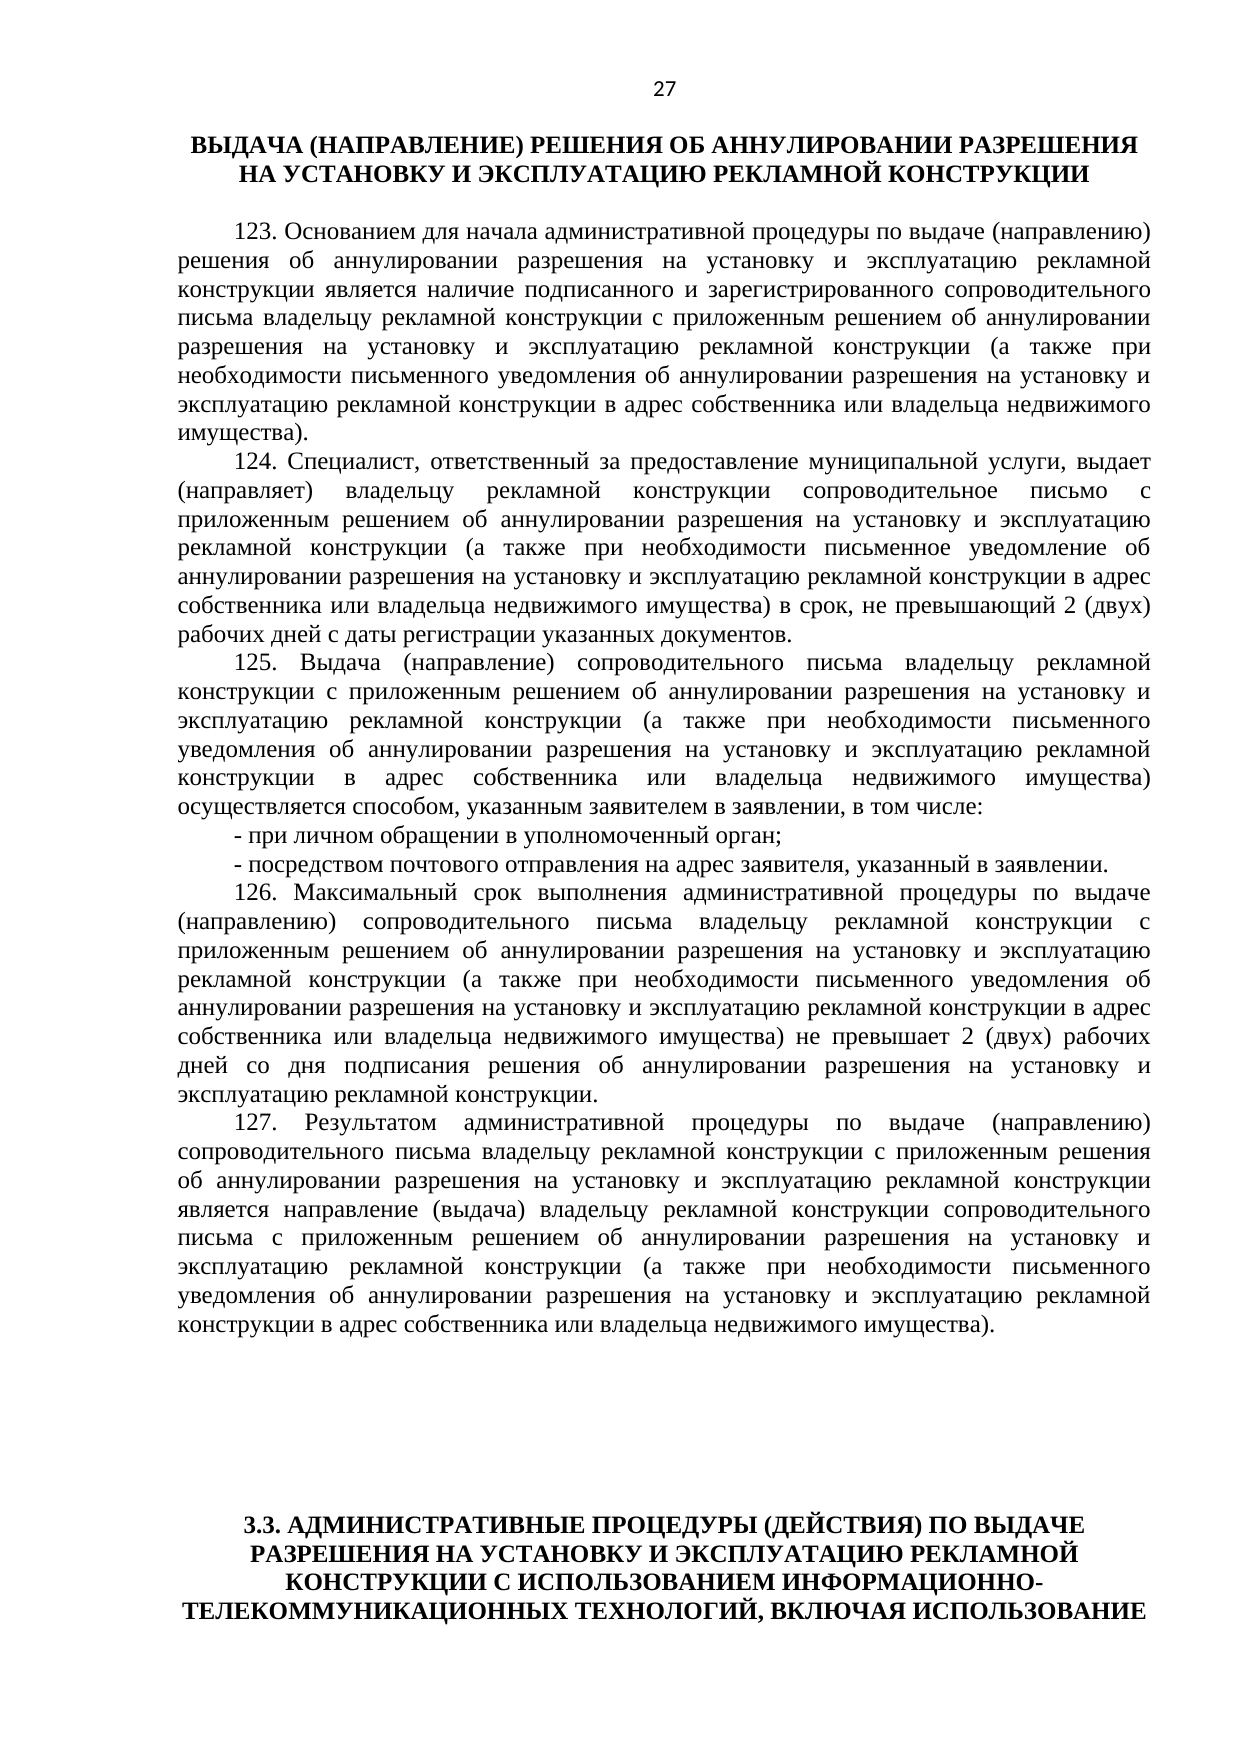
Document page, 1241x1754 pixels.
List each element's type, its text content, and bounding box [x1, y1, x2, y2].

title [177, 1510, 1152, 1625]
text 125. Выдача (направление) сопроводительного письма владельцу рекламной конструкции с приложенным решением об аннулировании разрешения на установку и эксплуатацию рекламной конструкции (а также при необходимости письменного уведомления об аннулировании разрешения на установку и эксплуатацию рекламной конструкции в адрес собственника или владельца недвижимого имущества) осуществляется способом, указанным заявителем в заявлении, в том числе: [177, 647, 1152, 820]
text - посредством почтового отправления на адрес заявителя, указанный в заявлении. [177, 849, 1152, 877]
text 126. Максимальный срок выполнения административной процедуры по выдаче (направлению) сопроводительного письма владельцу рекламной конструкции с приложенным решением об аннулировании разрешения на установку и эксплуатацию рекламной конструкции (а также при необходимости письменного уведомления об аннулировании разрешения на установку и эксплуатацию рекламной конструкции в адрес собственника или владельца недвижимого имущества) не превышает 2 (двух) рабочих дней со дня подписания решения об аннулировании разрешения на установку и эксплуатацию рекламной конструкции. [177, 877, 1152, 1107]
text 124. Специалист, ответственный за предоставление муниципальной услуги, выдает (направляет) владельцу рекламной конструкции сопроводительное письмо с приложенным решением об аннулировании разрешения на установку и эксплуатацию рекламной конструкции (а также при необходимости письменное уведомление об аннулировании разрешения на установку и эксплуатацию рекламной конструкции в адрес собственника или владельца недвижимого имущества) в срок, не превышающий 2 (двух) рабочих дней с даты регистрации указанных документов. [177, 446, 1152, 647]
text 123. Основанием для начала административной процедуры по выдаче (направлению) решения об аннулировании разрешения на установку и эксплуатацию рекламной конструкции является наличие подписанного и зарегистрированного сопроводительного письма владельцу рекламной конструкции с приложенным решением об аннулировании разрешения на установку и эксплуатацию рекламной конструкции (а также при необходимости письменного уведомления об аннулировании разрешения на установку и эксплуатацию рекламной конструкции в адрес собственника или владельца недвижимого имущества). [177, 216, 1152, 446]
title НА УСТАНОВКУ И ЭКСПЛУАТАЦИЮ РЕКЛАМНОЙ КОНСТРУКЦИИ [177, 159, 1152, 187]
text 127. Результатом административной процедуры по выдаче (направлению) сопроводительного письма владельцу рекламной конструкции с приложенным решения об аннулировании разрешения на установку и эксплуатацию рекламной конструкции является направление (выдача) владельцу рекламной конструкции сопроводительного письма с приложенным решением об аннулировании разрешения на установку и эксплуатацию рекламной конструкции (а также при необходимости письменного уведомления об аннулировании разрешения на установку и эксплуатацию рекламной конструкции в адрес собственника или владельца недвижимого имущества). [177, 1107, 1152, 1337]
title ВЫДАЧА (НАПРАВЛЕНИЕ) РЕШЕНИЯ ОБ АННУЛИРОВАНИИ РАЗРЕШЕНИЯ [177, 130, 1152, 159]
text - при личном обращении в уполномоченный орган; [177, 820, 1152, 849]
